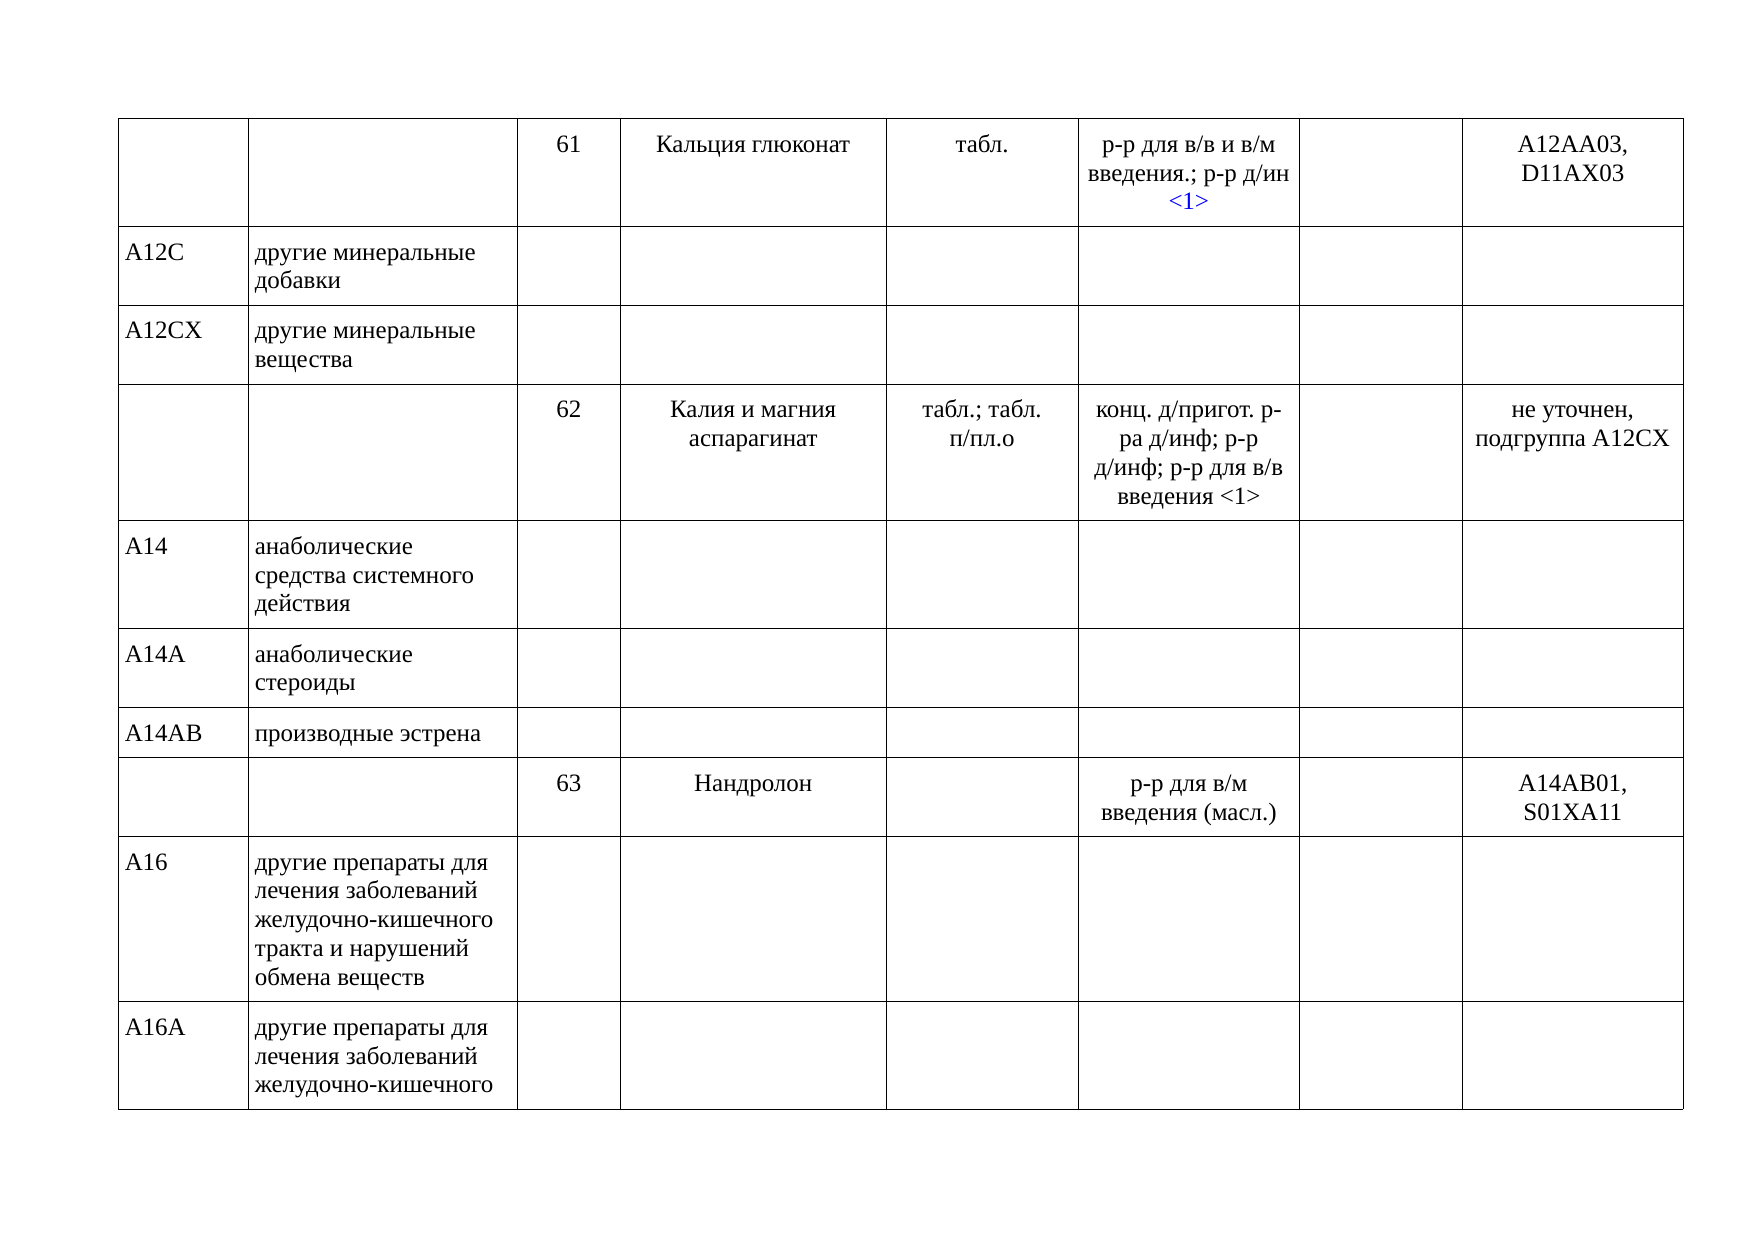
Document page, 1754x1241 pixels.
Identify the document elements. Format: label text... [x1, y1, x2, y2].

table_cell [1079, 521, 1299, 628]
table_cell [249, 1002, 517, 1109]
table_cell [1463, 306, 1683, 384]
table_cell [119, 758, 248, 836]
table_cell [887, 521, 1078, 628]
table_cell [1463, 521, 1683, 628]
table_cell [1079, 708, 1299, 757]
table_cell анаболические средства системного действия [249, 521, 517, 628]
table_cell [518, 521, 620, 628]
table_cell производные эстрена [249, 708, 517, 757]
table_cell [1079, 629, 1299, 707]
table_cell [621, 837, 886, 1001]
table_cell табл. [887, 119, 1078, 226]
table_cell [1300, 521, 1462, 628]
table_cell [249, 119, 517, 226]
table_cell [621, 1002, 886, 1109]
table_cell A14A [119, 629, 248, 707]
table_cell [1079, 306, 1299, 384]
table_cell 61 [518, 119, 620, 226]
table_cell A12CX [119, 306, 248, 384]
table_cell [1300, 306, 1462, 384]
table_cell [518, 227, 620, 305]
table_cell [887, 837, 1078, 1001]
table_cell [1463, 1002, 1683, 1109]
table_cell [1300, 227, 1462, 305]
table_cell другие минеральные вещества [249, 306, 517, 384]
table_cell конц. д/пригот. р-ра д/инф; р-р д/инф; р-р для в/в введения <1> [1079, 385, 1299, 520]
table_cell [1463, 227, 1683, 305]
table_cell Кальция глюконат [621, 119, 886, 226]
table_cell [1463, 837, 1683, 1001]
table_cell [621, 227, 886, 305]
table_cell [249, 758, 517, 836]
table_cell A14AB01, S01XA11 [1463, 758, 1683, 836]
table_cell [119, 385, 248, 520]
table_cell A12AA03, D11AX03 [1463, 119, 1683, 226]
table_cell [1300, 119, 1462, 226]
table_cell A14 [119, 521, 248, 628]
table_cell [887, 227, 1078, 305]
table_cell р-р для в/м введения (масл.) [1079, 758, 1299, 836]
table_cell [1300, 385, 1462, 520]
table_cell Нандролон [621, 758, 886, 836]
table_cell 63 [518, 758, 620, 836]
table_cell [1463, 629, 1683, 707]
table_cell [518, 306, 620, 384]
table_cell [1300, 708, 1462, 757]
table_cell Калия и магния аспарагинат [621, 385, 886, 520]
table_cell A16 [119, 837, 248, 1001]
table_cell A14AB [119, 708, 248, 757]
table_cell [1079, 227, 1299, 305]
table_cell [621, 708, 886, 757]
table_cell анаболические стероиды [249, 629, 517, 707]
table_cell [621, 629, 886, 707]
table_cell [887, 708, 1078, 757]
table_cell [1300, 629, 1462, 707]
table_cell [518, 1002, 620, 1109]
table_cell A16A [119, 1002, 248, 1109]
table_cell [1079, 1002, 1299, 1109]
table_cell [249, 385, 517, 520]
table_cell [249, 837, 517, 1001]
table_cell [518, 708, 620, 757]
table_cell [887, 629, 1078, 707]
table_cell A12C [119, 227, 248, 305]
table_cell р-р для в/в и в/м введения.; р-р д/ин <1> [1079, 119, 1299, 226]
table_cell [621, 521, 886, 628]
table_cell [1079, 837, 1299, 1001]
table_cell [1300, 837, 1462, 1001]
table_cell [1300, 758, 1462, 836]
table_cell [887, 758, 1078, 836]
table_cell [621, 306, 886, 384]
table_cell табл.; табл. п/пл.о [887, 385, 1078, 520]
table_cell не уточнен, подгруппа A12CX [1463, 385, 1683, 520]
table_cell [518, 629, 620, 707]
table_cell [1300, 1002, 1462, 1109]
table_cell [518, 837, 620, 1001]
table_cell [1463, 708, 1683, 757]
table_cell [119, 119, 248, 226]
table_cell [887, 1002, 1078, 1109]
table_cell другие минеральные добавки [249, 227, 517, 305]
table_cell 62 [518, 385, 620, 520]
table_cell [887, 306, 1078, 384]
